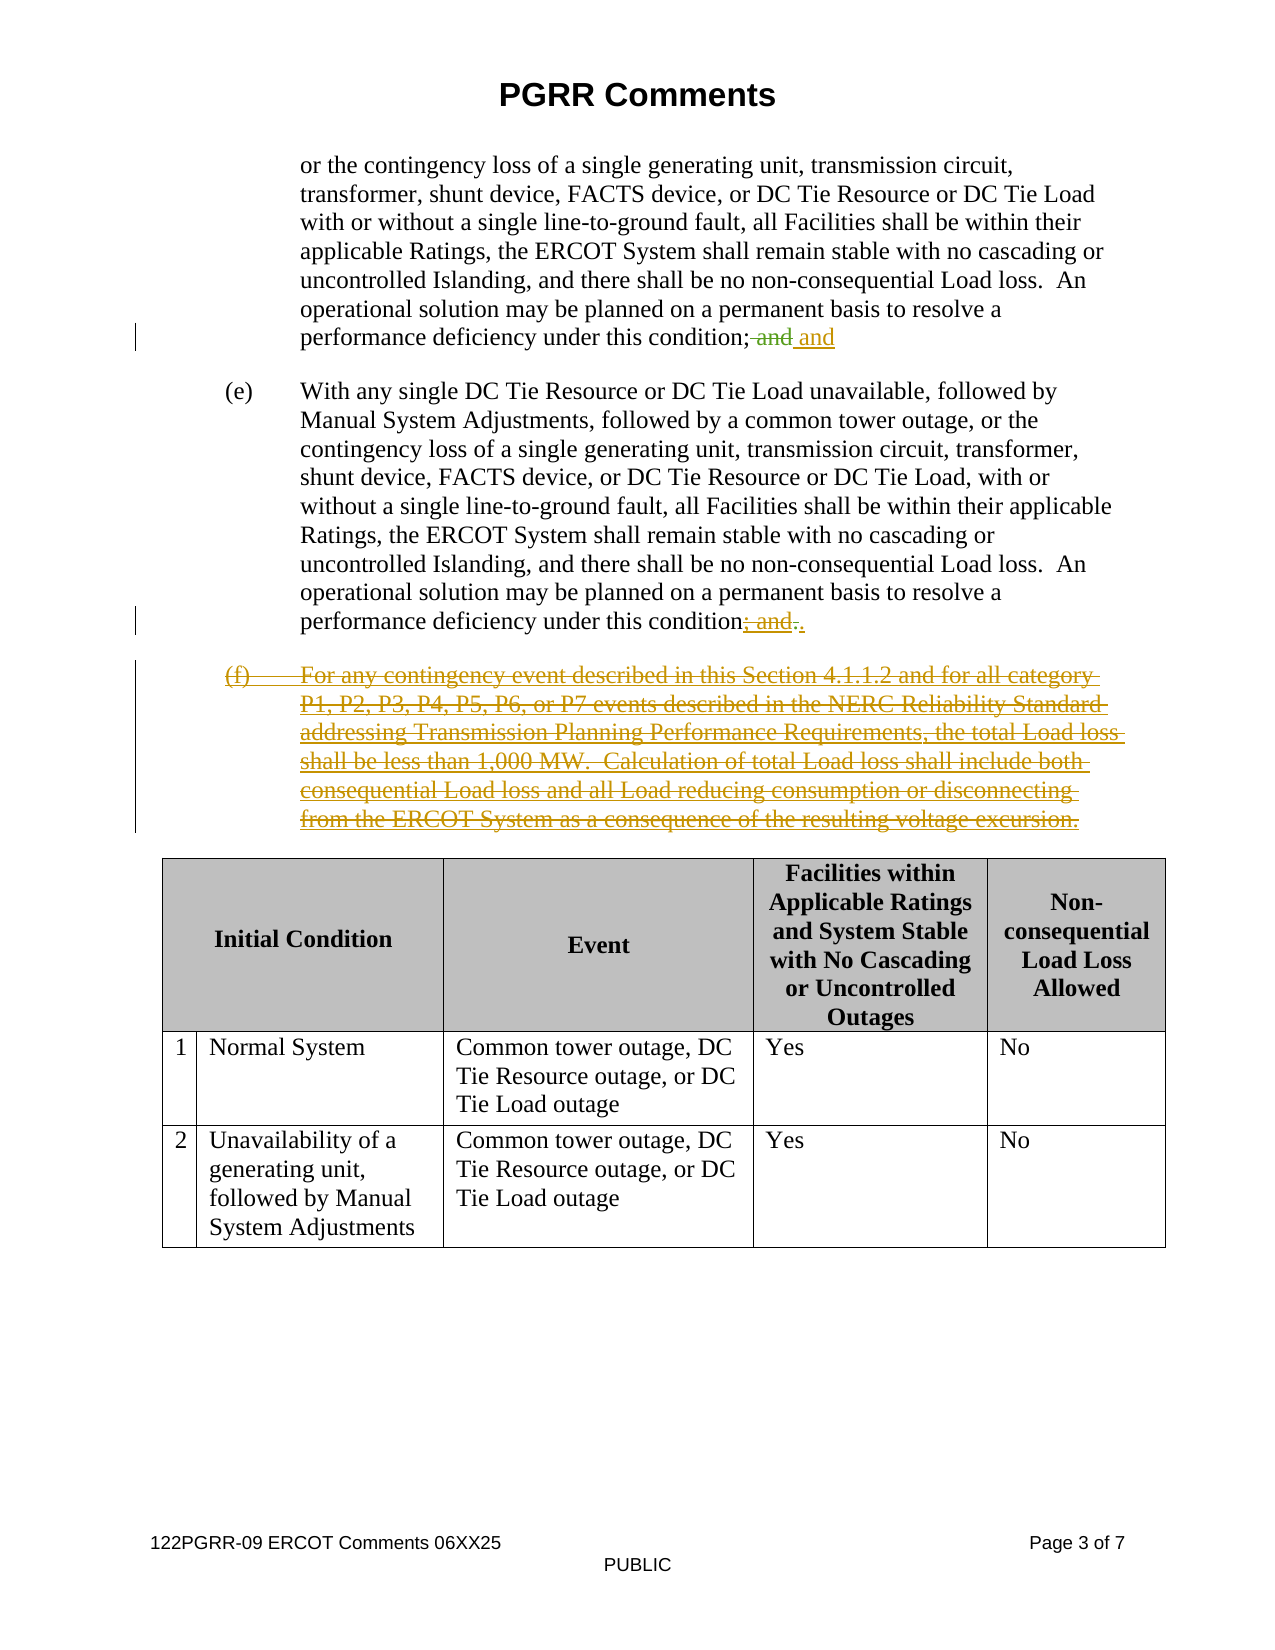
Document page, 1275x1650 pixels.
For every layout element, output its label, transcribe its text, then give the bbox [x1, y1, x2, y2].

table_cell Normal System [197, 1032, 443, 1124]
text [225, 150, 1125, 351]
table_header Initial Condition [163, 859, 443, 1031]
table_header Event [444, 859, 753, 1031]
table_cell Yes [754, 1126, 987, 1247]
table_cell No [988, 1032, 1165, 1124]
table_cell Common tower outage, DC Tie Resource outage, or DC Tie Load outage [444, 1126, 753, 1247]
text (e) With any single DC Tie Resource or DC Tie Load unavailable, followed by Manual System Adjustments, followed by a common tower outage, or the contingency loss of a single generating unit, transmission circuit, transformer, shunt device, FACTS device, or DC Tie Resource or DC Tie Load, with or without a single line-to-ground fault, all Facilities shall be within their applicable Ratings, the ERCOT System shall remain stable with no cascading or uncontrolled Islanding, and there shall be no non-consequential Load loss. An operational solution may be planned on a permanent basis to resolve a performance deficiency under this condition [225, 376, 1125, 635]
table_cell Yes [754, 1032, 987, 1124]
table_cell No [988, 1126, 1165, 1247]
table_cell 2 [163, 1126, 196, 1247]
table_cell Unavailability of a generating unit, followed by Manual System Adjustments [197, 1126, 443, 1247]
table_cell 1 [163, 1032, 196, 1124]
table_header Non-consequential Load Loss Allowed [988, 859, 1165, 1031]
table_cell Common tower outage, DC Tie Resource outage, or DC Tie Load outage [444, 1032, 753, 1124]
table_header Facilities within Applicable Ratings and System Stable with No Cascading or Uncontrolled Outages [754, 859, 987, 1031]
